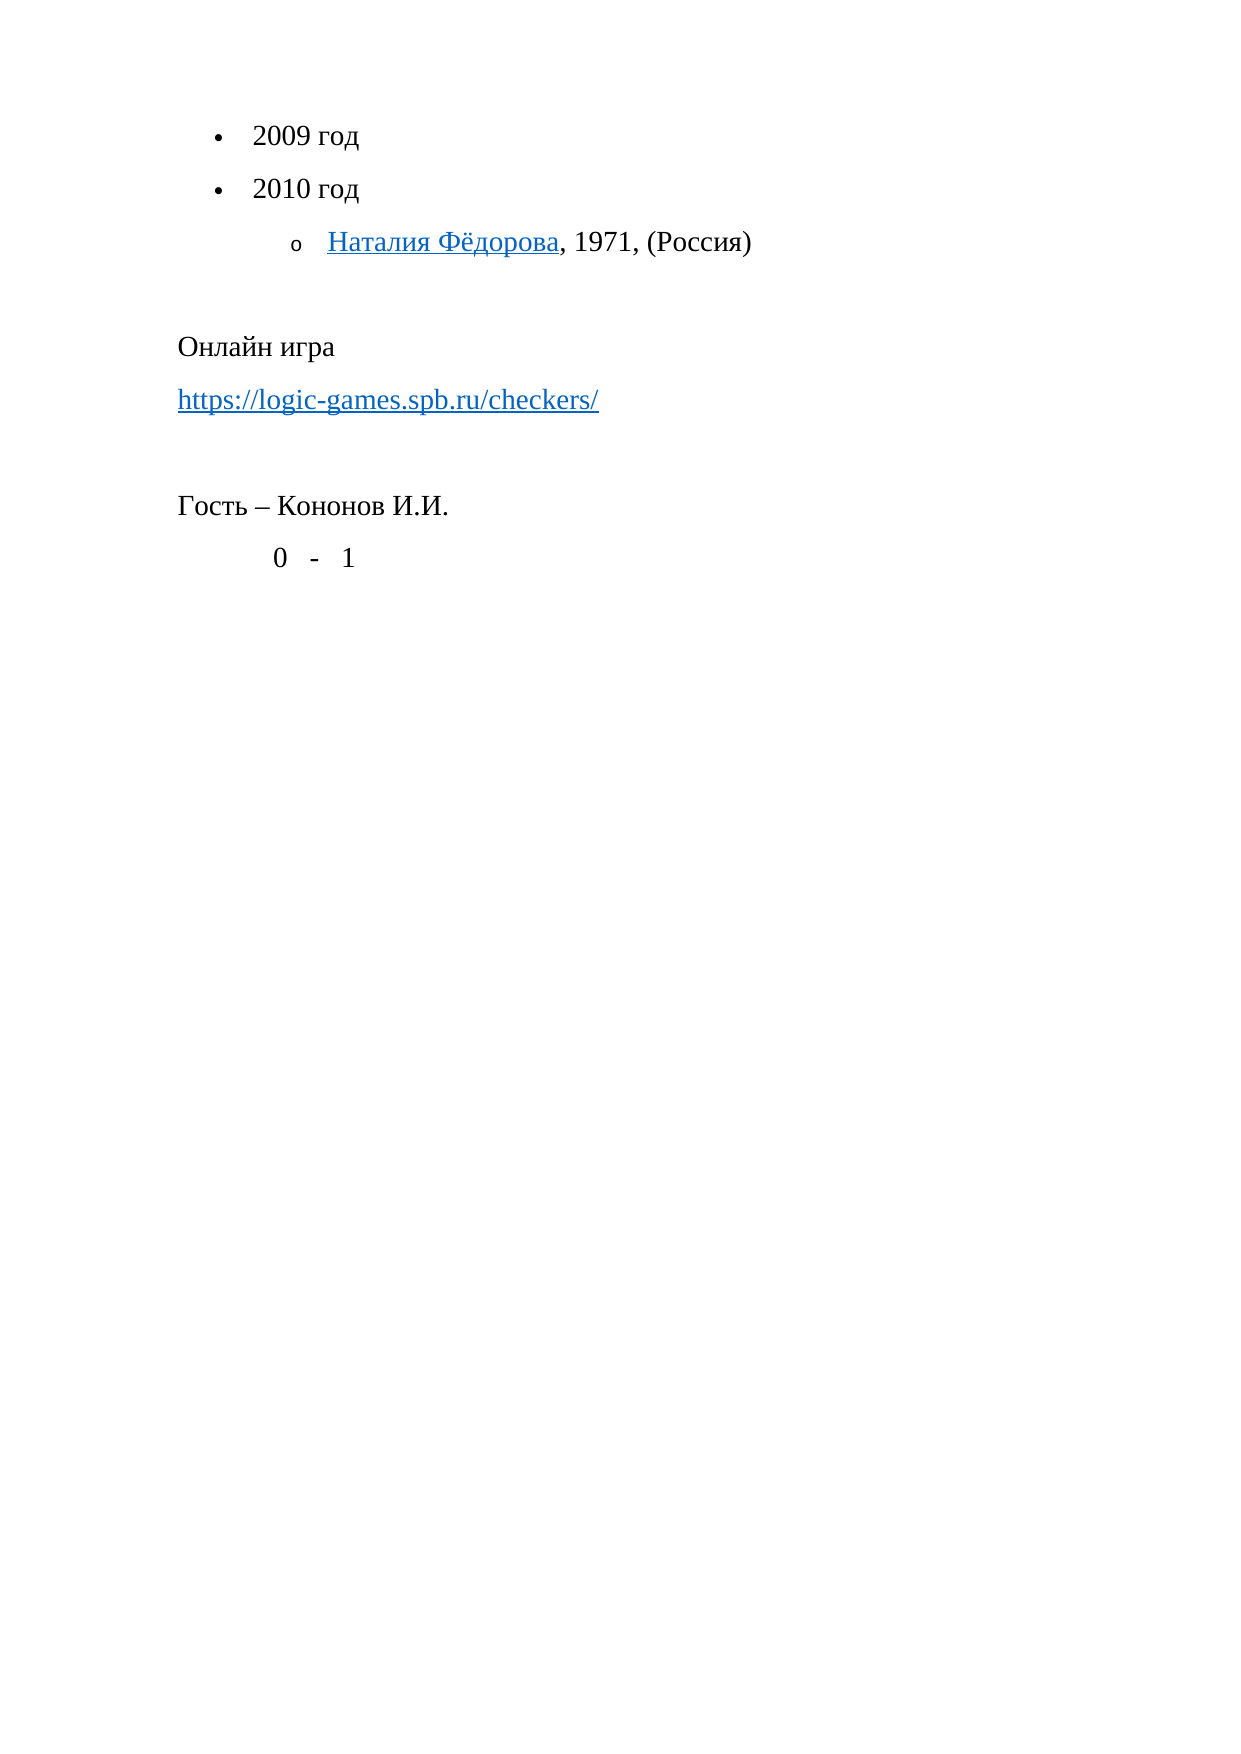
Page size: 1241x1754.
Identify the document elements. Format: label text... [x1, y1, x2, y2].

text Онлайн игра [177, 329, 1152, 363]
list 2010 год [215, 171, 1152, 204]
list 2009 год [215, 118, 1152, 152]
list Наталия Фёдорова, 1971, (Россия) [290, 224, 1152, 257]
text https://logic-games.spb.ru/checkers/ [177, 382, 1152, 416]
text 0 - 1 [177, 541, 1152, 574]
text Гость – Кононов И.И. [177, 488, 1152, 521]
